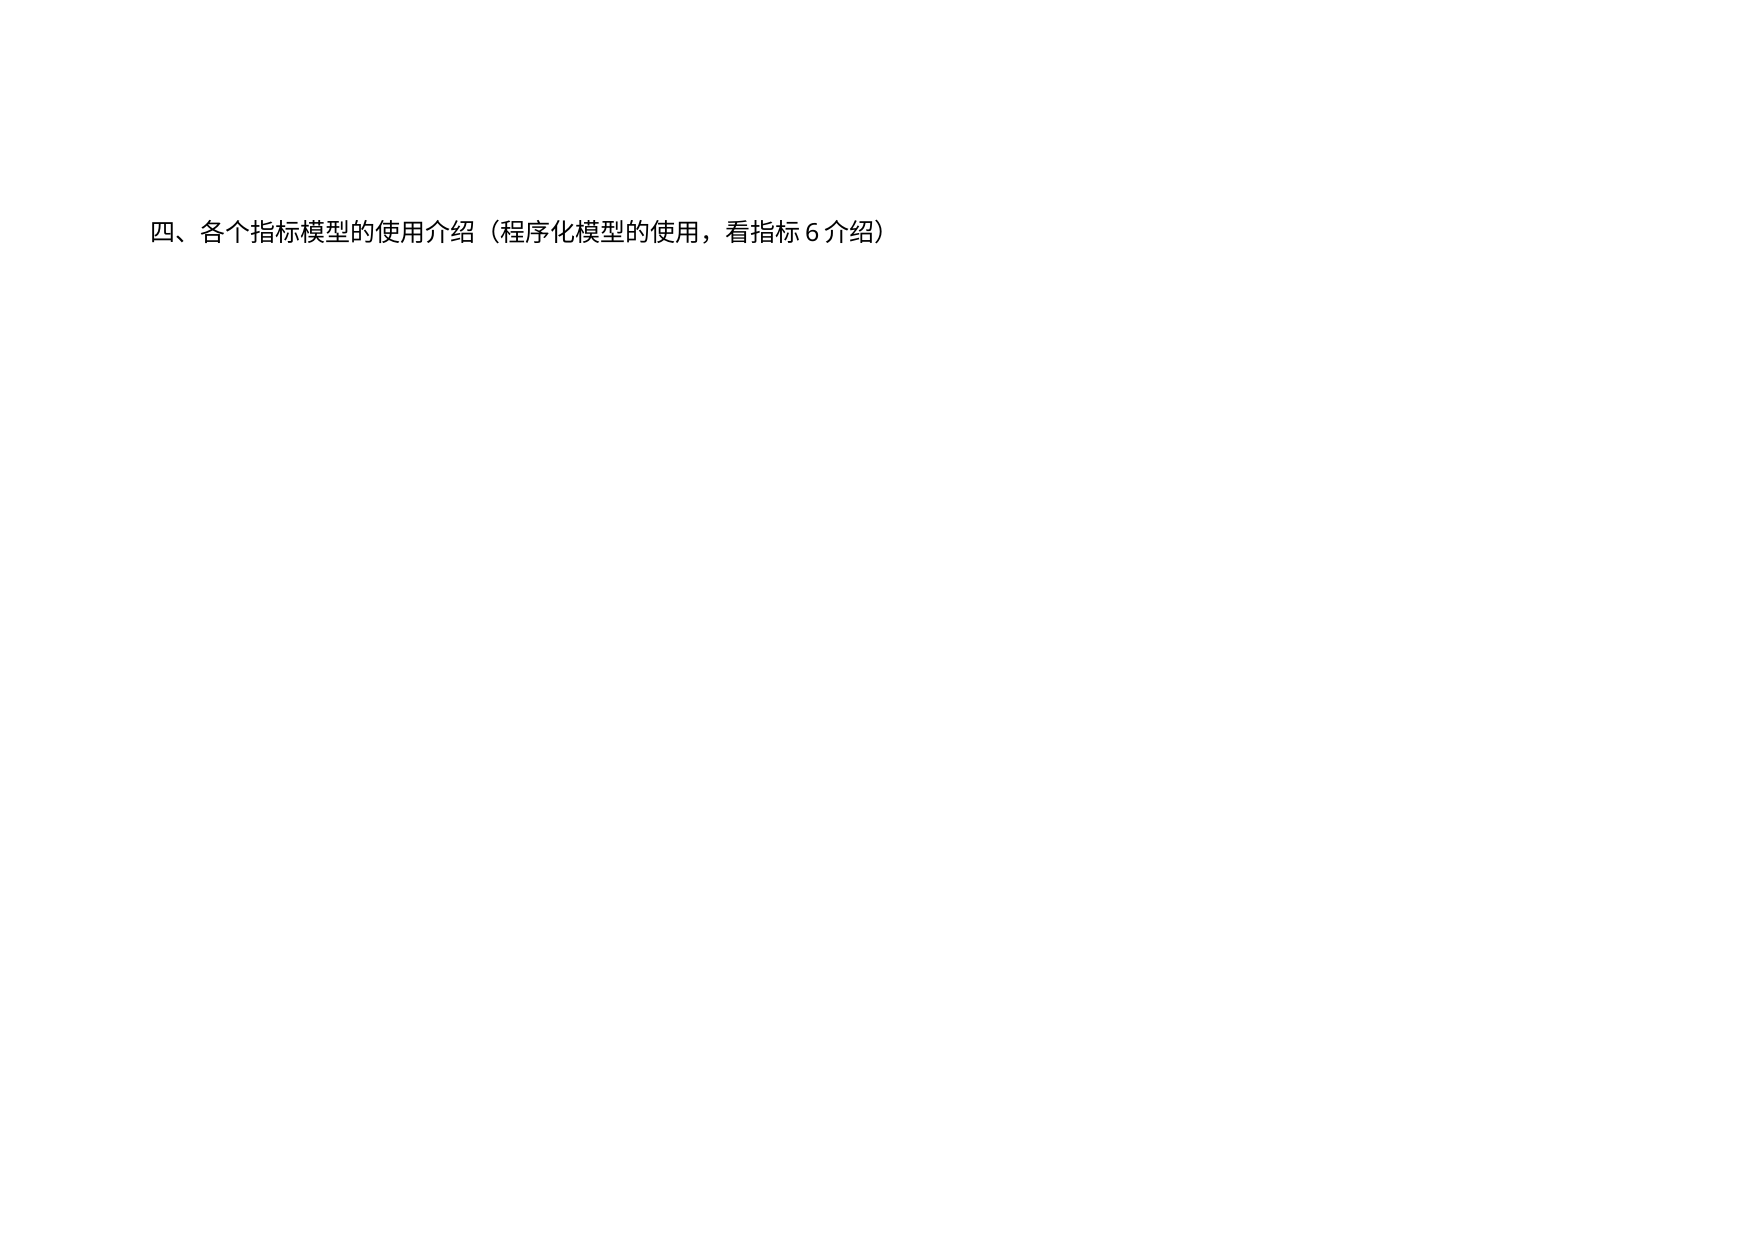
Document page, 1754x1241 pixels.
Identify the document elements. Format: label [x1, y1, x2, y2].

text [150, 198, 1604, 263]
